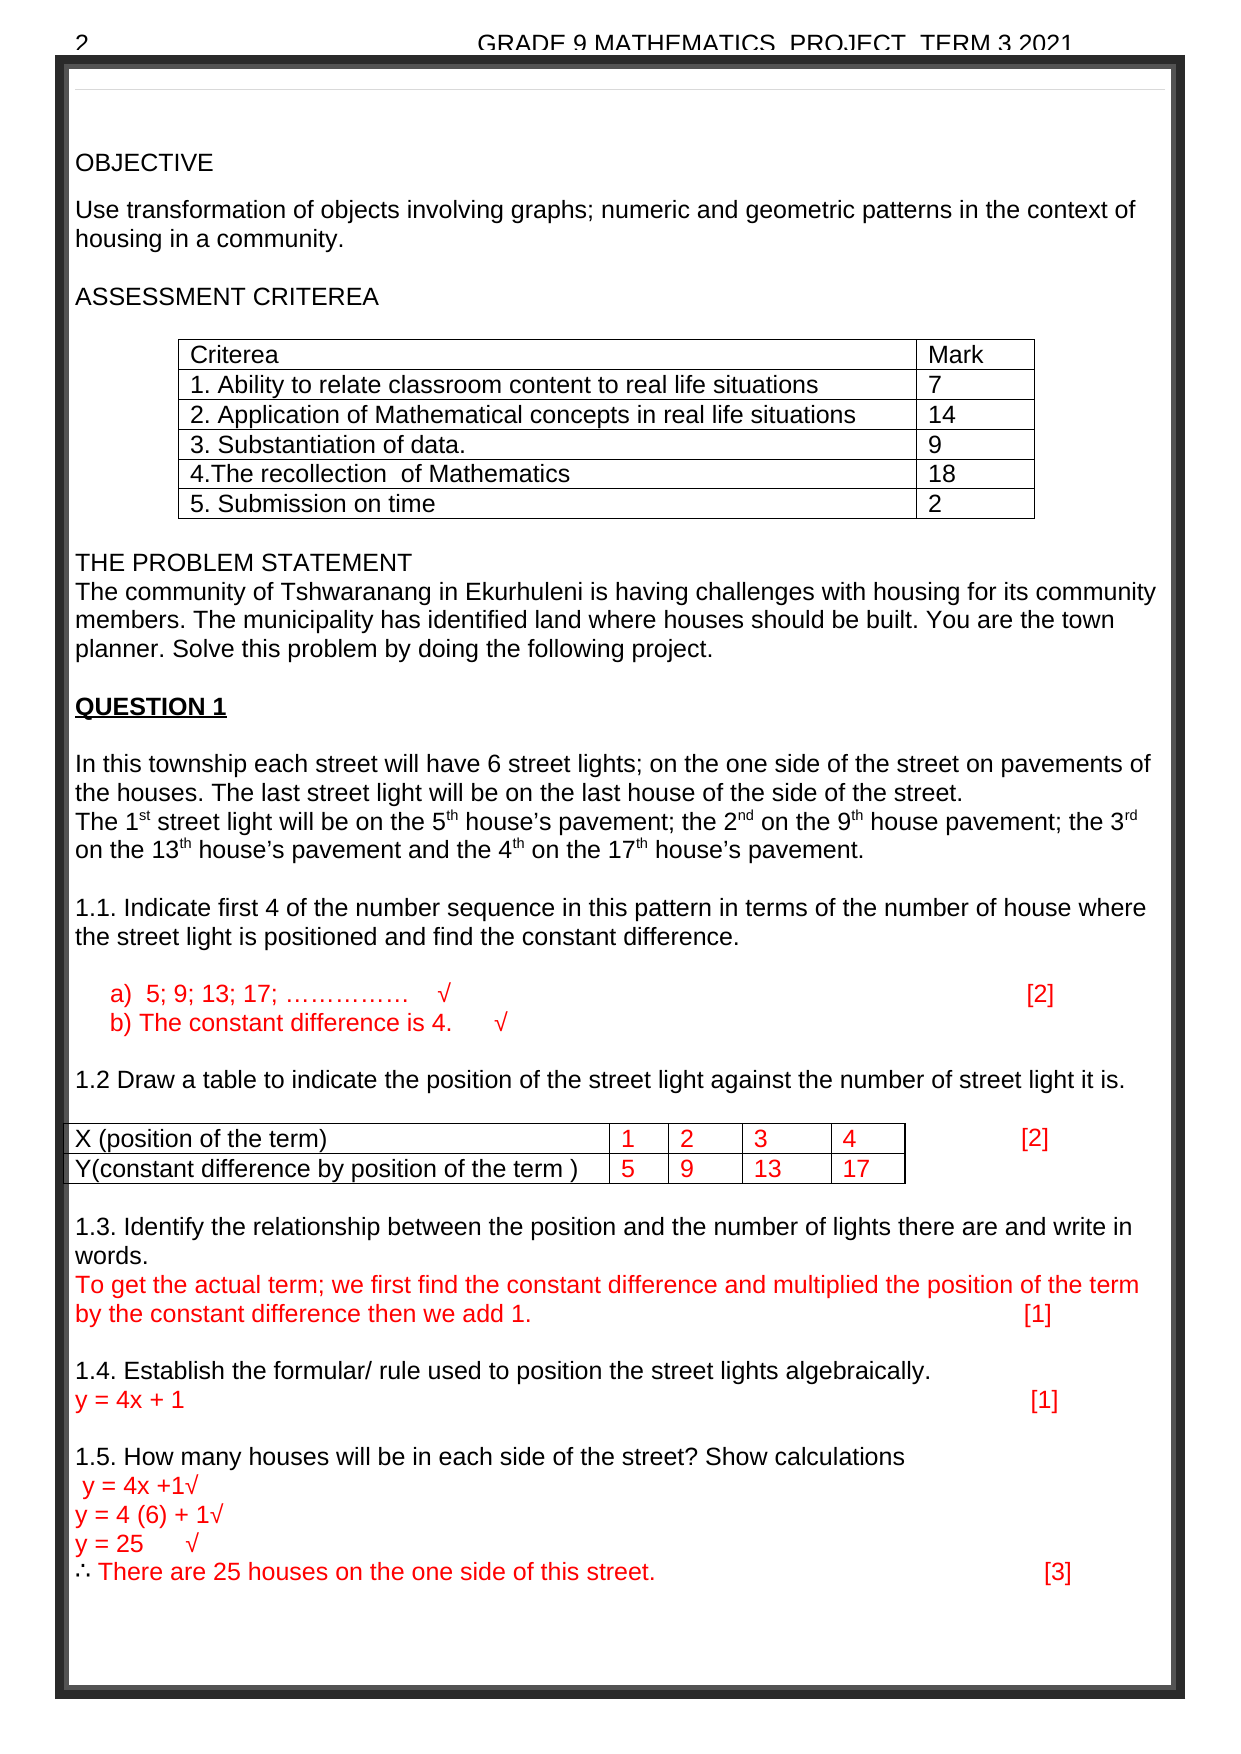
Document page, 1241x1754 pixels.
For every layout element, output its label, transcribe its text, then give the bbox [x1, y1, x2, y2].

table_cell 3. Substantiation of data. [179, 430, 916, 458]
text The community of Tshwaranang in Ekurhuleni is having challenges with housing for its community members. The municipality has identified land where houses should be built. You are the town planner. Solve this problem by doing the following project. [75, 577, 1165, 663]
table_cell 2. Application of Mathematical concepts in real life situations [179, 400, 916, 429]
text 1.2 Draw a table to indicate the position of the street light against the number of street light it is. [75, 1065, 1165, 1094]
text Use transformation of objects involving graphs; numeric and geometric patterns in the context of housing in a community. [75, 196, 1165, 253]
table_cell 7 [917, 370, 1034, 399]
text There are 25 houses on the one side of this street. [3] [75, 1557, 1165, 1586]
text y = 4x + 1 [1] [75, 1385, 1165, 1413]
table_cell 5 [610, 1154, 668, 1182]
table_header 2 [669, 1124, 742, 1153]
text y = 4 (6) + 1√ [75, 1500, 1165, 1528]
table_cell 14 [917, 400, 1034, 429]
table_cell 1. Ability to relate classroom content to real life situations [179, 370, 916, 399]
text b) The constant difference is 4. √ [75, 1008, 1165, 1037]
table_cell 9 [669, 1154, 742, 1182]
text 1.4. Establish the formular/ rule used to position the street lights algebraically. [75, 1356, 1165, 1385]
table_header 1 [610, 1124, 668, 1153]
text [2] [75, 1123, 1165, 1212]
text THE PROBLEM STATEMENT [75, 548, 1165, 577]
text OBJECTIVE [75, 148, 1165, 176]
text The 1st street light will be on the 5th house’s pavement; the 2nd on the 9th house pavement; the 3rd on the 13th house’s pavement and the 4th on the 17th house’s pavement. [75, 807, 1165, 864]
table_header 4 [832, 1124, 904, 1153]
text 1.3. Identify the relationship between the position and the number of lights there are and write in words. [75, 1212, 1165, 1270]
text In this township each street will have 6 street lights; on the one side of the street on pavements of the houses. The last street light will be on the last house of the side of the street. [75, 749, 1165, 807]
table_cell 18 [917, 460, 1034, 488]
table_header 3 [743, 1124, 831, 1153]
table_cell 17 [832, 1154, 904, 1182]
table_cell 2 [917, 489, 1034, 518]
text y = 4x +1√ [75, 1471, 1165, 1500]
table_header X (position of the term) [64, 1124, 609, 1153]
text a) 5; 9; 13; 17; …………… √ [2] [75, 979, 1165, 1008]
table_header Criterea [179, 340, 916, 369]
table_header Mark [917, 340, 1034, 369]
text y = 25 √ [75, 1528, 1165, 1557]
table_cell 4.The recollection of Mathematics [179, 460, 916, 488]
table_cell Y(constant difference by position of the term ) [64, 1154, 609, 1182]
text To get the actual term; we first find the constant difference and multiplied the position of the term by the constant difference then we add 1. [1] [75, 1270, 1165, 1327]
text 1.1. Indicate first 4 of the number sequence in this pattern in terms of the number of house where the street light is positioned and find the constant difference. [75, 893, 1165, 950]
text 1.5. How many houses will be in each side of the street? Show calculations [75, 1442, 1165, 1471]
text QUESTION 1 [75, 692, 1165, 720]
table_cell 5. Submission on time [179, 489, 916, 518]
text ASSESSMENT CRITEREA [75, 282, 1165, 311]
table_cell 13 [743, 1154, 831, 1182]
table_cell 9 [917, 430, 1034, 458]
